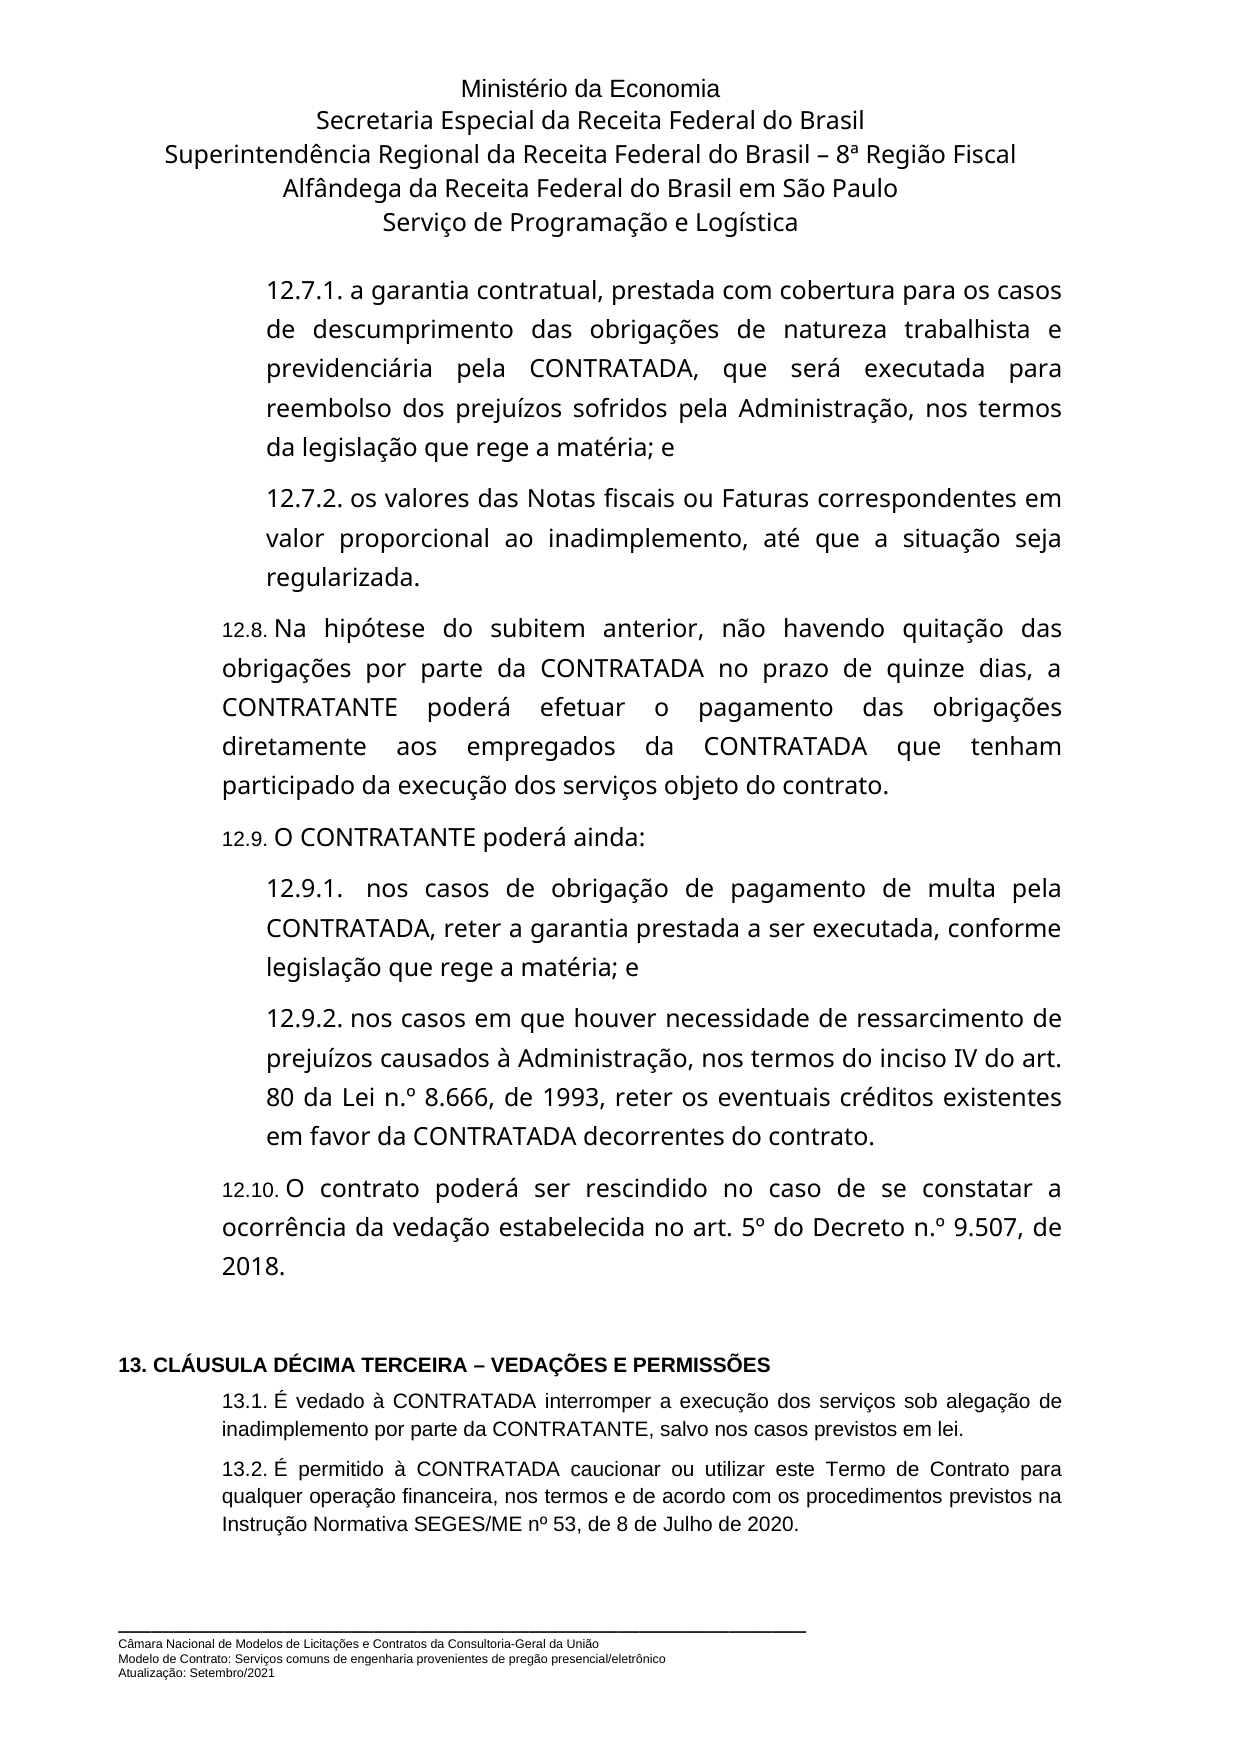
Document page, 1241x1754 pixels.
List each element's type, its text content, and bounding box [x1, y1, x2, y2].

list os valores das Notas fiscais ou Faturas correspondentes em valor proporcional ao inadimplemento, até que a situação seja regularizada. [266, 481, 1063, 593]
list nos casos de obrigação de pagamento de multa pela CONTRATADA, reter a garantia prestada a ser executada, conforme legislação que rege a matéria; e [266, 871, 1063, 983]
list O CONTRATANTE poderá ainda: [222, 819, 1063, 853]
list nos casos em que houver necessidade de ressarcimento de prejuízos causados à Administração, nos termos do inciso IV do art. 80 da Lei n.º 8.666, de 1993, reter os eventuais créditos existentes em favor da CONTRATADA decorrentes do contrato. [266, 1001, 1063, 1153]
list Na hipótese do subitem anterior, não havendo quitação das obrigações por parte da CONTRATADA no prazo de quinze dias, a CONTRATANTE poderá efetuar o pagamento das obrigações diretamente aos empregados da CONTRATADA que tenham participado da execução dos serviços objeto do contrato. [222, 611, 1063, 802]
list O contrato poderá ser rescindido no caso de se constatar a ocorrência da vedação estabelecida no art. 5º do Decreto n.º 9.507, de 2018. [222, 1170, 1063, 1283]
list a garantia contratual, prestada com cobertura para os casos de descumprimento das obrigações de natureza trabalhista e previdenciária pela CONTRATADA, que será executada para reembolso dos prejuízos sofridos pela Administração, nos termos da legislação que rege a matéria; e [266, 273, 1063, 463]
list CLÁUSULA DÉCIMA TERCEIRA – VEDAÇÕES E PERMISSÕES [118, 1353, 1063, 1377]
list É permitido à CONTRATADA caucionar ou utilizar este Termo de Contrato para qualquer operação financeira, nos termos e de acordo com os procedimentos previstos na Instrução Normativa SEGES/ME nº 53, de 8 de Julho de 2020. [222, 1457, 1063, 1536]
list É vedado à CONTRATADA interromper a execução dos serviços sob alegação de inadimplemento por parte da CONTRATANTE, salvo nos casos previstos em lei. [222, 1389, 1063, 1441]
